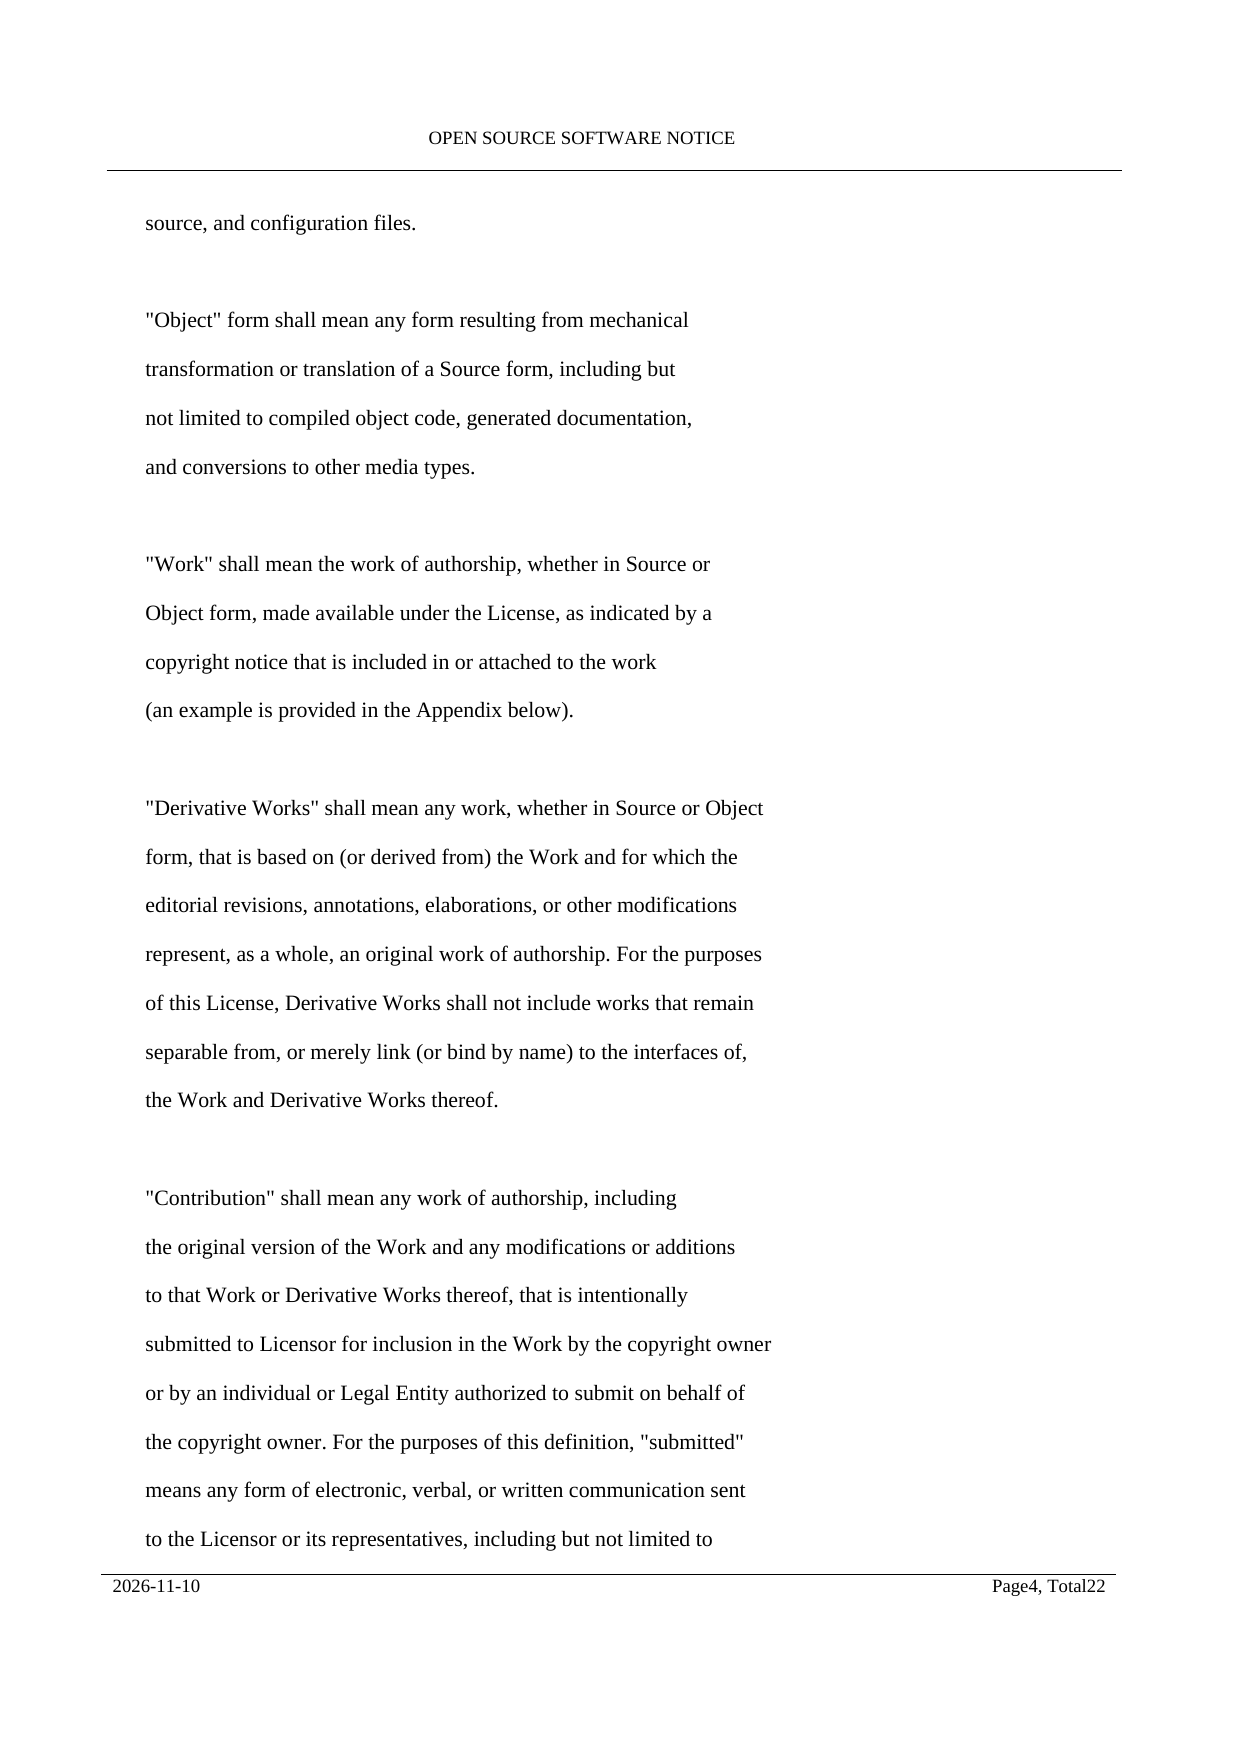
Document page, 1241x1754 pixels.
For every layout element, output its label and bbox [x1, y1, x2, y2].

text [112, 206, 1128, 1555]
